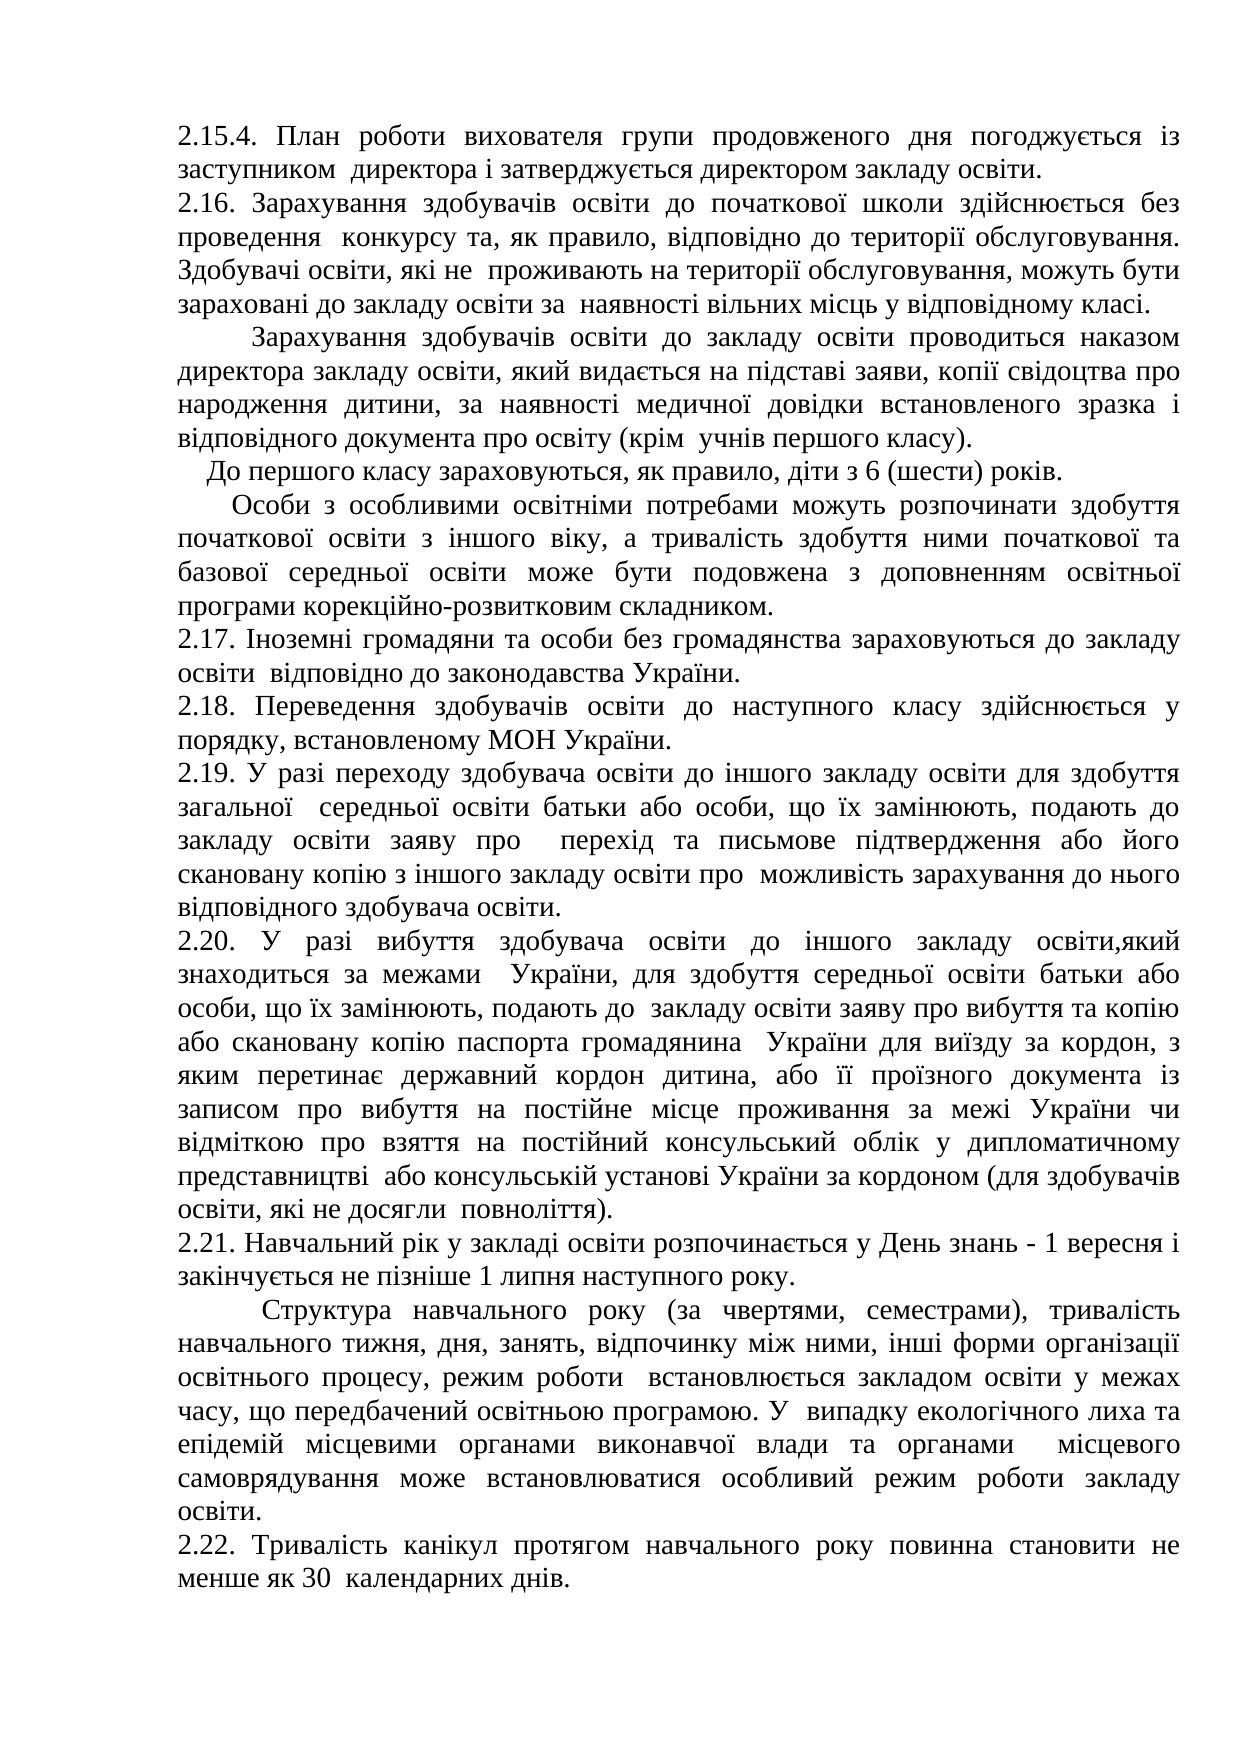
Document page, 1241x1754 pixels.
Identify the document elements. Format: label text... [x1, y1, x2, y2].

text 2.22. Тривалість канікул протягом навчального року повинна становити не менше як 30 календарних днів. [177, 1527, 1181, 1594]
text 2.17. Іноземні громадяни та особи без громадянства зараховуються до закладу освіти відповідно до законодавства України. [177, 621, 1181, 688]
text 2.16. Зарахування здобувачів освіти до початкової школи здійснюється без проведення конкурсу та, як правило, відповідно до території обслуговування. Здобувачі освіти, які не проживають на території обслуговування, можуть бути зараховані до закладу освіти за наявності вільних місць у відповідному класі. [177, 185, 1181, 319]
text 2.21. Навчальний рік у закладі освіти розпочинається у День знань - 1 вересня і закінчується не пізніше 1 липня наступного року. [177, 1225, 1181, 1292]
text Зарахування здобувачів освіти до закладу освіти проводиться наказом директора закладу освіти, який видається на підставі заяви, копії свідоцтва про народження дитини, за наявності медичної довідки встановленого зразка і відповідного документа про освіту (крім учнів першого класу). [177, 319, 1181, 453]
text До першого класу зараховуються, як правило, діти з 6 (шести) років. [177, 453, 1181, 487]
text 2.18. Переведення здобувачів освіти до наступного класу здійснюється у порядку, встановленому МОН України. [177, 688, 1181, 755]
text Структура навчального року (за чвертями, семестрами), тривалість навчального тижня, дня, занять, відпочинку між ними, інші форми організації освітнього процесу, режим роботи встановлюється закладом освіти у межах часу, що передбачений освітньою програмою. У випадку екологічного лиха та епідемій місцевими органами виконавчої влади та органами місцевого самоврядування може встановлюватися особливий режим роботи закладу освіти. [177, 1292, 1181, 1527]
text Особи з особливими освітніми потребами можуть розпочинати здобуття початкової освіти з іншого віку, а тривалість здобуття ними початкової та базової середньої освіти може бути подовжена з доповненням освітньої програми корекційно-розвитковим складником. [177, 487, 1181, 621]
text 2.19. У разі переходу здобувача освіти до іншого закладу освіти для здобуття загальної середньої освіти батьки або особи, що їх замінюють, подають до закладу освіти заяву про перехід та письмове підтвердження або його скановану копію з іншого закладу освіти про можливість зарахування до нього відповідного здобувача освіти. [177, 755, 1181, 923]
text 2.15.4. План роботи вихователя групи продовженого дня погоджується із заступником директора і затверджується директором закладу освіти. [177, 118, 1181, 185]
text 2.20. У разі вибуття здобувача освіти до іншого закладу освіти,який знаходиться за межами України, для здобуття середньої освіти батьки або особи, що їх замінюють, подають до закладу освіти заяву про вибуття та копію або скановану копію паспорта громадянина України для виїзду за кордон, з яким перетинає державний кордон дитина, або її проїзного документа із записом про вибуття на постійне місце проживання за межі України чи відміткою про взяття на постійний консульський облік у дипломатичному представництві або консульській установі України за кордоном (для здобувачів освіти, які не досягли повноліття). [177, 923, 1181, 1225]
